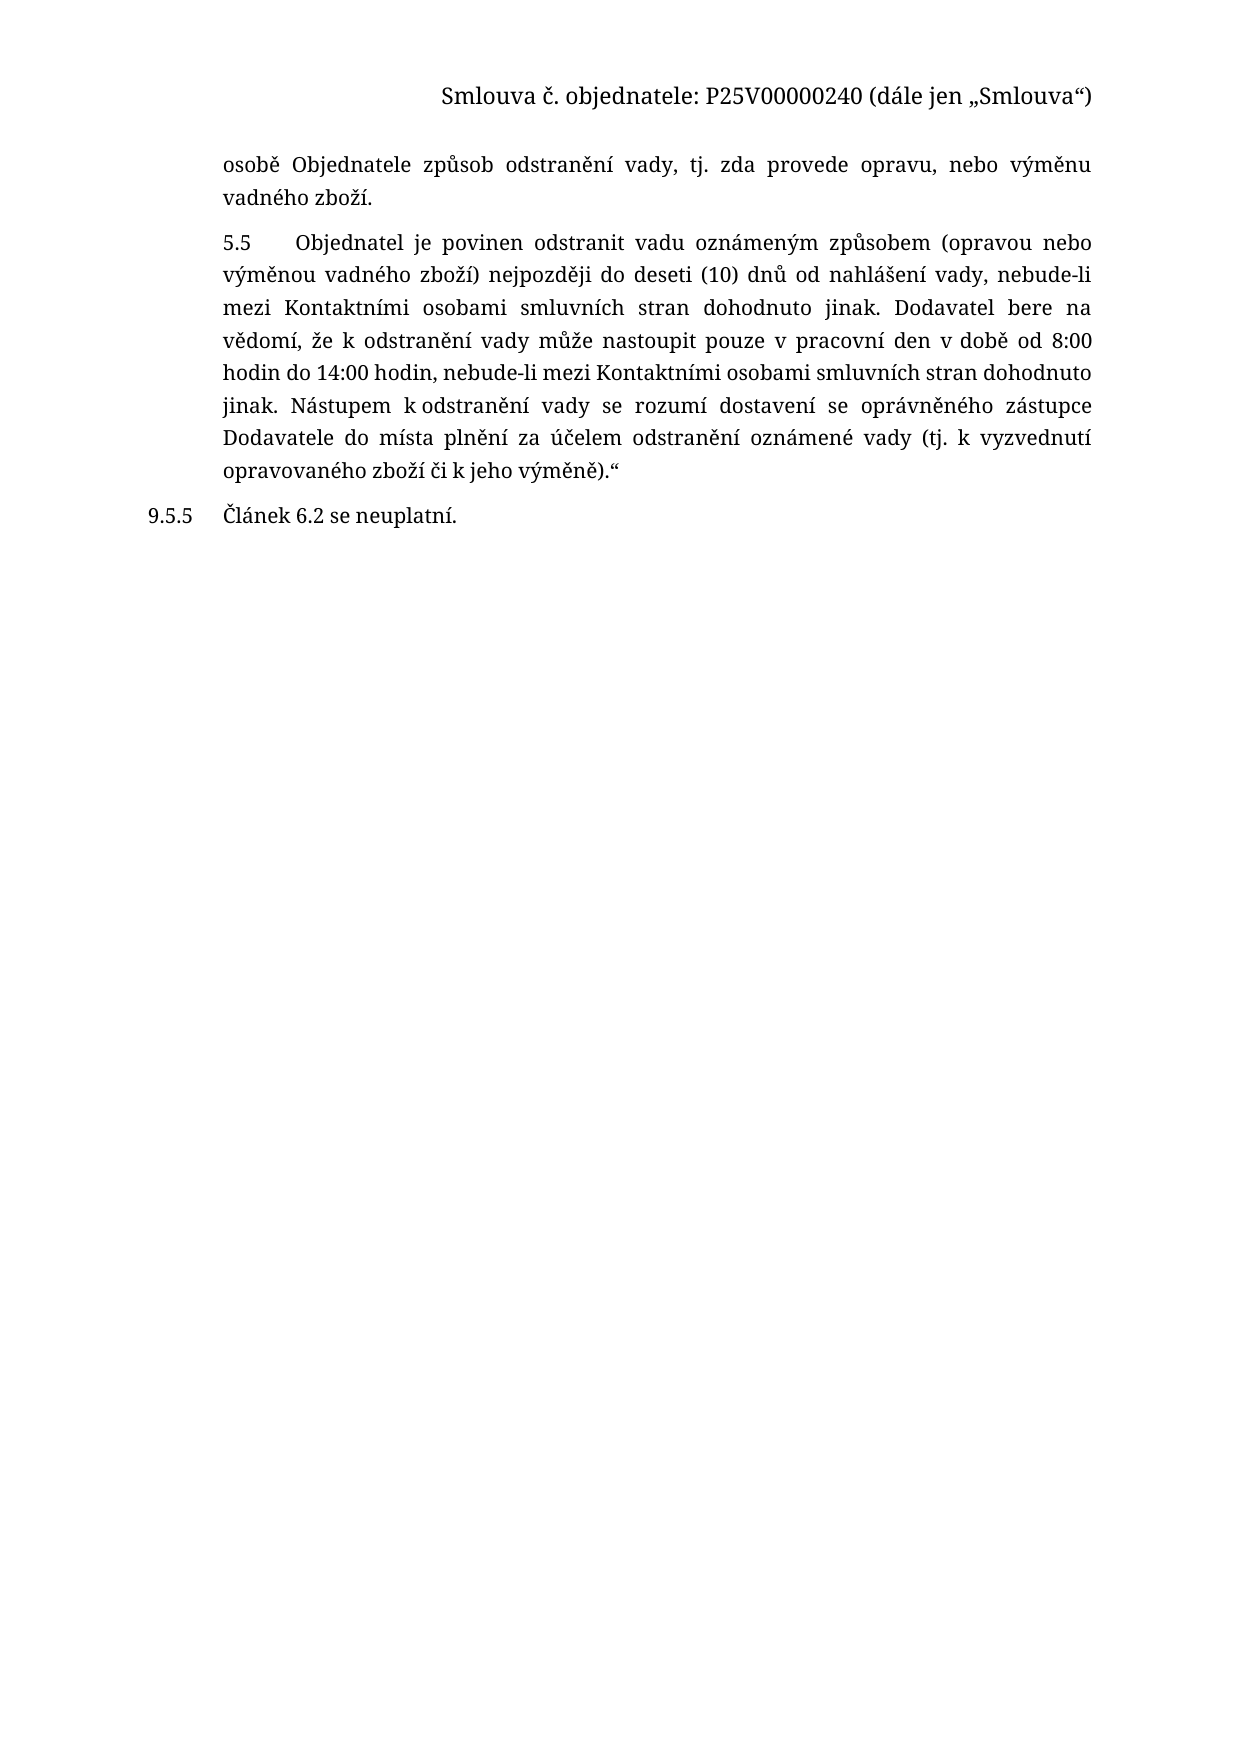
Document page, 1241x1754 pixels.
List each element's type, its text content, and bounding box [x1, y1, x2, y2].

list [223, 150, 1093, 211]
list 5.5 Objednatel je povinen odstranit vadu oznámeným způsobem (opravou nebo výměnou vadného zboží) nejpozději do deseti (10) dnů od nahlášení vady, nebude-li mezi Kontaktními osobami smluvních stran dohodnuto jinak. Dodavatel bere na vědomí, že k odstranění vady může nastoupit pouze v pracovní den v době od 8:00 hodin do 14:00 hodin, nebude-li mezi Kontaktními osobami smluvních stran dohodnuto jinak. Nástupem k odstranění vady se rozumí dostavení se oprávněného zástupce Dodavatele do místa plnění za účelem odstranění oznámené vady (tj. k vyzvednutí opravovaného zboží či k jeho výměně).“ [223, 228, 1093, 484]
list Článek 6.2 se neuplatní. [148, 501, 1093, 530]
